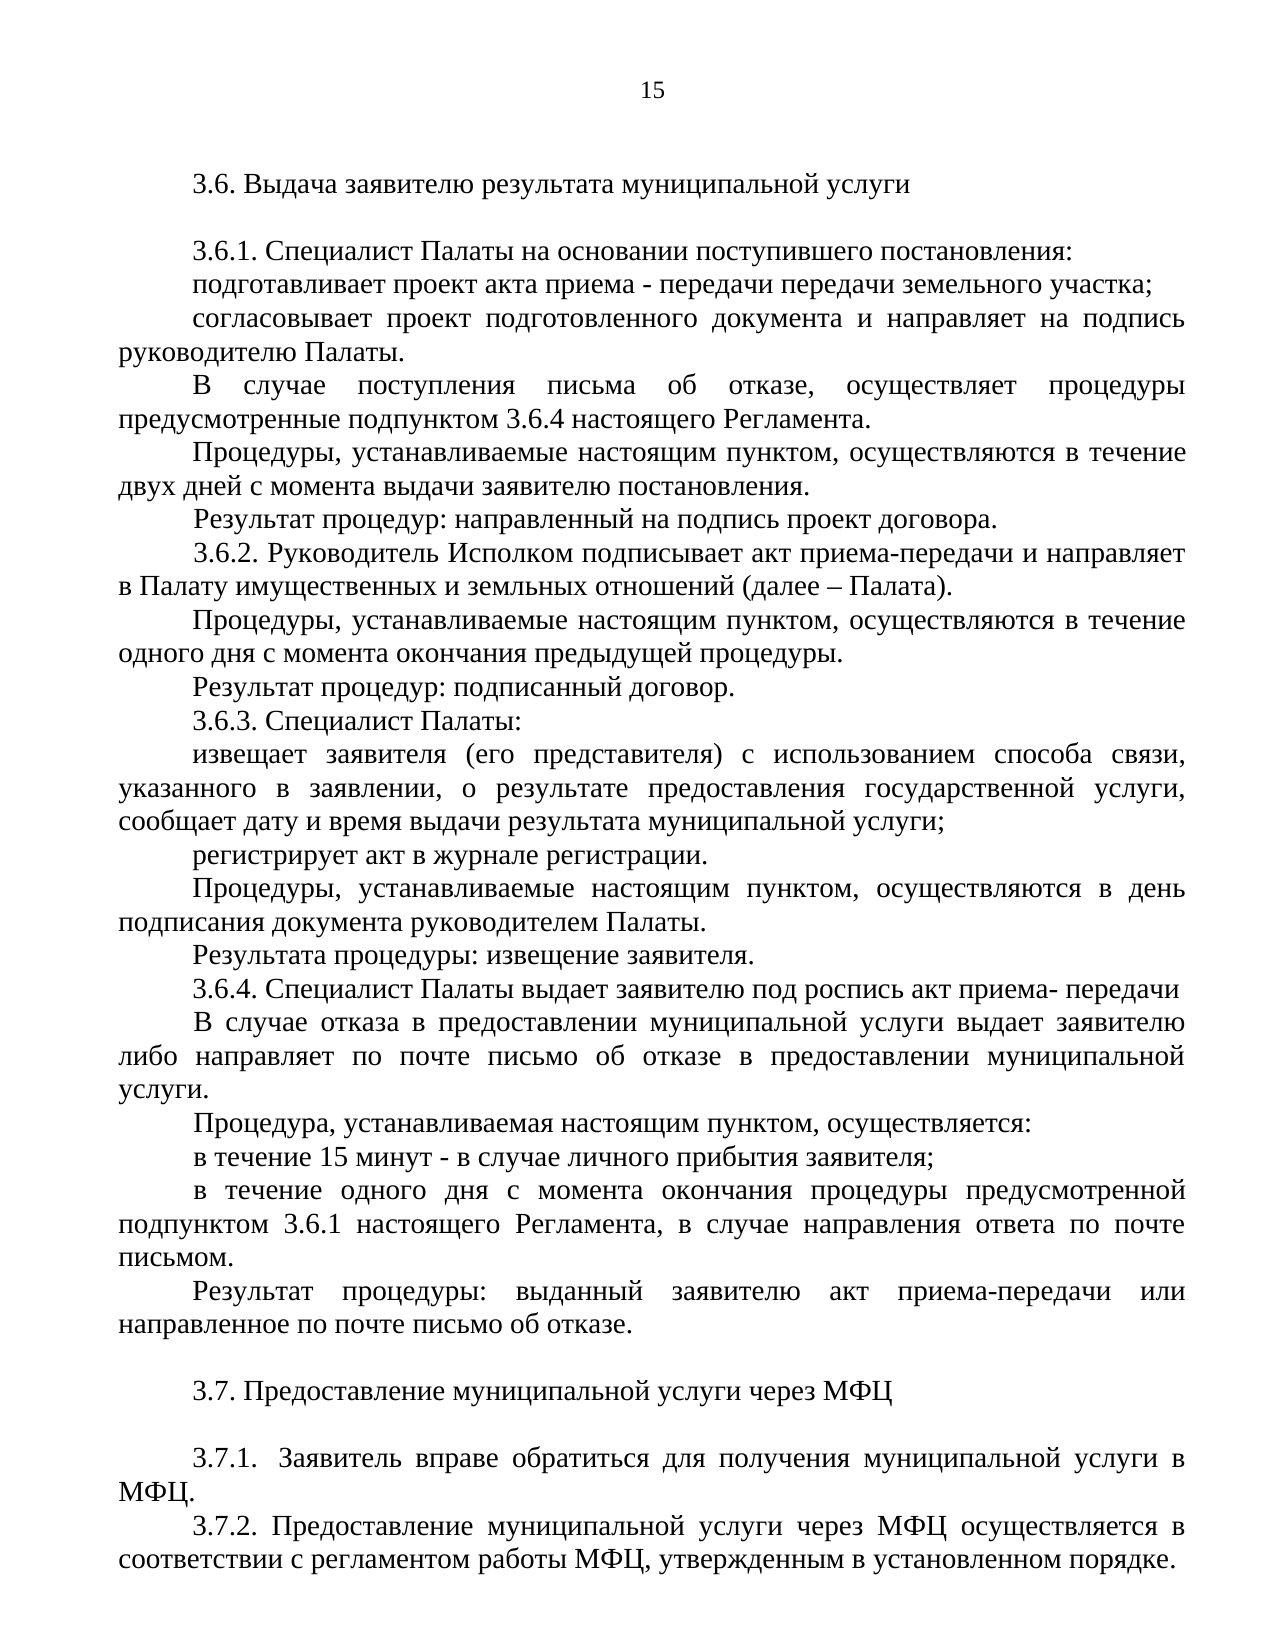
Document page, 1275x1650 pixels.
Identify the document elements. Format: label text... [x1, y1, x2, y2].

text 3.6.3. Специалист Палаты: [118, 703, 1186, 736]
text 3.6.2. Руководитель Исполком подписывает акт приема-передачи и направляет в Палату имущественных и земльных отношений (далее – Палата). [118, 535, 1186, 602]
text 3.7. Предоставление муниципальной услуги через МФЦ [118, 1373, 1186, 1407]
text В случае поступления письма об отказе, осуществляет процедуры предусмотренные подпунктом 3.6.4 настоящего Регламента. [118, 367, 1186, 434]
text Процедура, устанавливаемая настоящим пунктом, осуществляется: [118, 1105, 1186, 1139]
text 3.7.2. Предоставление муниципальной услуги через МФЦ осуществляется в соответствии с регламентом работы МФЦ, утвержденным в установленном порядке. [118, 1508, 1186, 1575]
text Результата процедуры: извещение заявителя. [118, 937, 1186, 971]
text Результат процедур: направленный на подпись проект договора. [118, 501, 1186, 535]
text 3.6.4. Специалист Палаты выдает заявителю под роспись акт приема- передачи [118, 971, 1186, 1004]
text Процедуры, устанавливаемые настоящим пунктом, осуществляются в течение двух дней с момента выдачи заявителю постановления. [118, 434, 1186, 501]
text регистрирует акт в журнале регистрации. [118, 837, 1186, 870]
text согласовывает проект подготовленного документа и направляет на подпись руководителю Палаты. [118, 300, 1186, 367]
text Результат процедуры: выданный заявителю акт приема-передачи или направленное по почте письмо об отказе. [118, 1273, 1186, 1340]
text Процедуры, устанавливаемые настоящим пунктом, осуществляются в день подписания документа руководителем Палаты. [118, 870, 1186, 937]
text 3.7.1. Заявитель вправе обратиться для получения муниципальной услуги в МФЦ. [118, 1441, 1186, 1508]
text Результат процедур: подписанный договор. [118, 669, 1186, 703]
text извещает заявителя (его представителя) с использованием способа связи, указанного в заявлении, о результате предоставления государственной услуги, сообщает дату и время выдачи результата муниципальной услуги; [118, 736, 1186, 837]
text Процедуры, устанавливаемые настоящим пунктом, осуществляются в течение одного дня с момента окончания предыдущей процедуры. [118, 602, 1186, 669]
text в течение одного дня с момента окончания процедуры предусмотренной подпунктом 3.6.1 настоящего Регламента, в случае направления ответа по почте письмом. [118, 1172, 1186, 1273]
text 3.6. Выдача заявителю результата муниципальной услуги [118, 166, 1186, 199]
text В случае отказа в предоставлении муниципальной услуги выдает заявителю либо направляет по почте письмо об отказе в предоставлении муниципальной услуги. [118, 1004, 1186, 1105]
text в течение 15 минут - в случае личного прибытия заявителя; [118, 1139, 1186, 1172]
text 3.6.1. Специалист Палаты на основании поступившего постановления: [118, 233, 1186, 267]
text подготавливает проект акта приема - передачи передачи земельного участка; [118, 267, 1186, 300]
